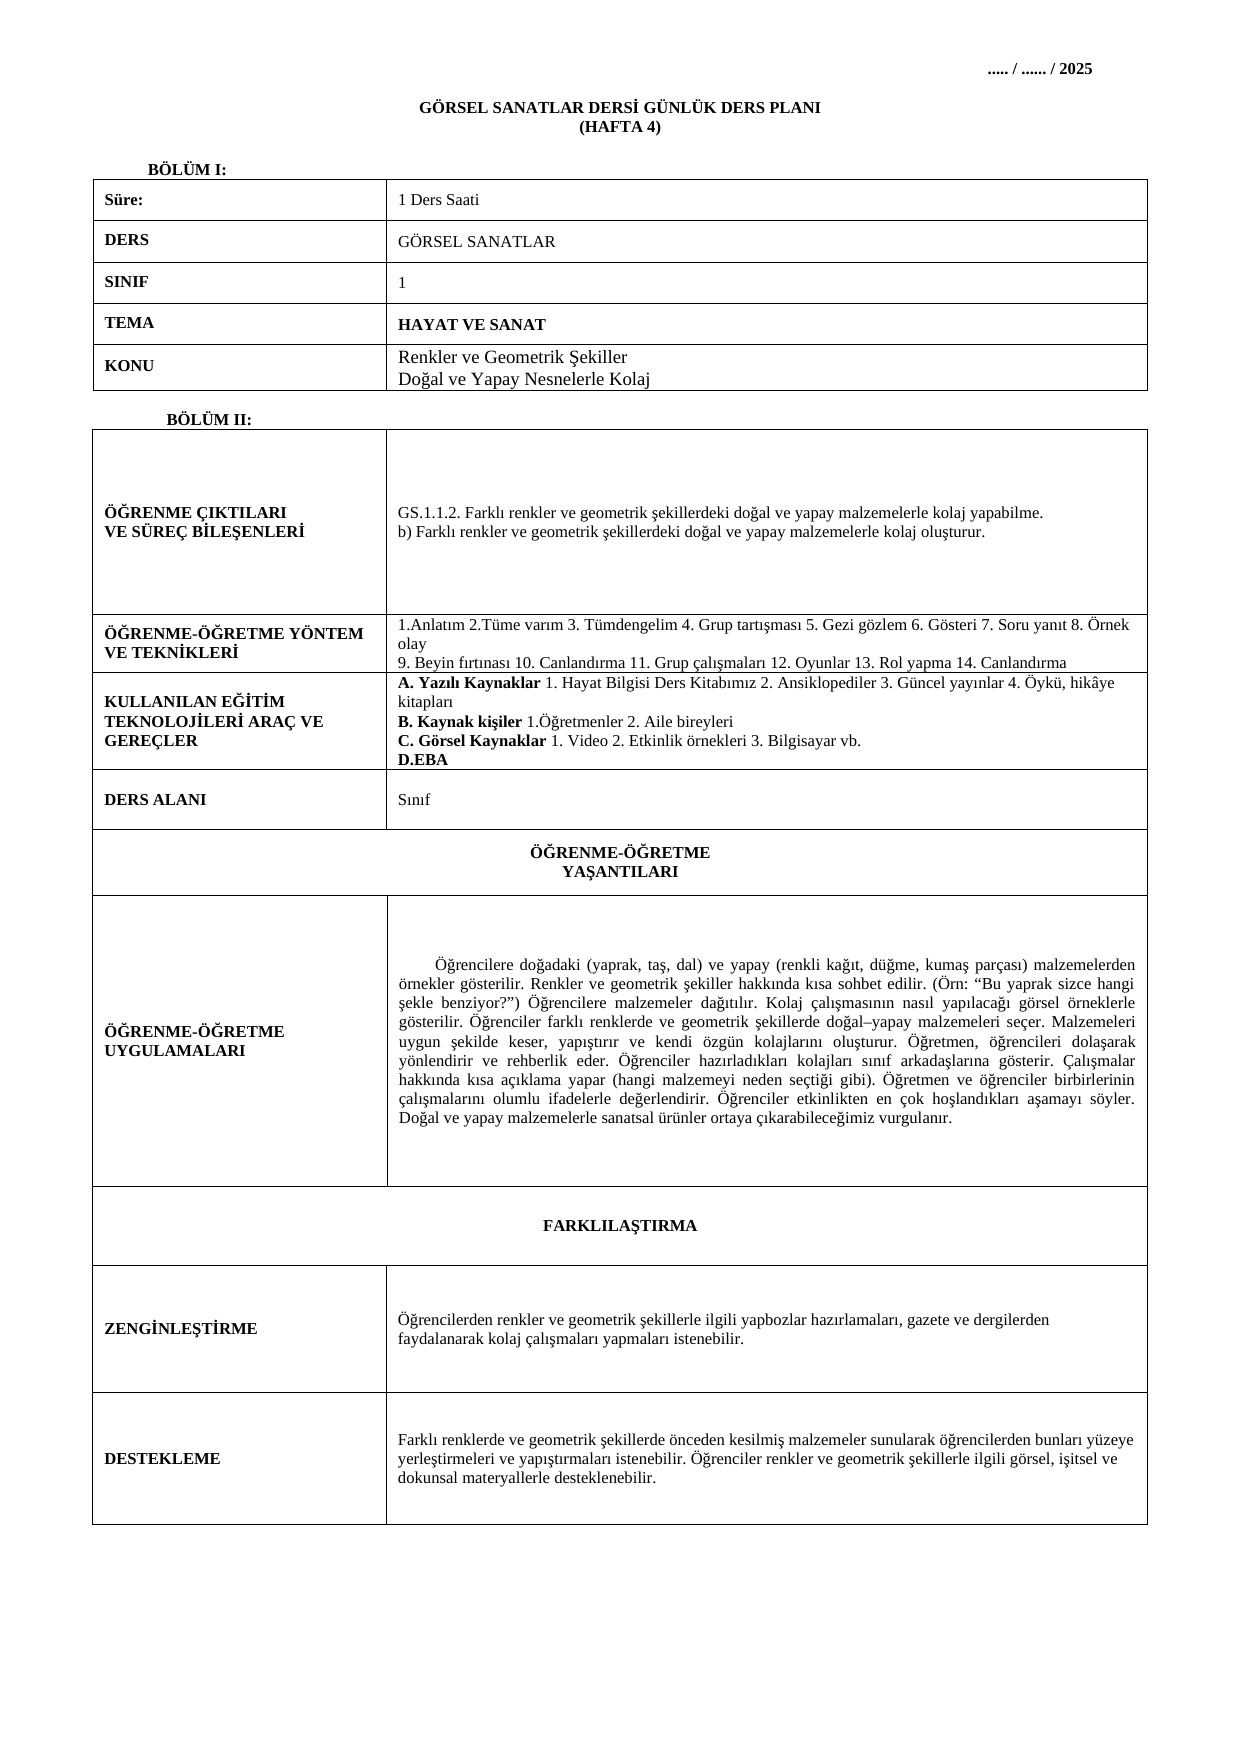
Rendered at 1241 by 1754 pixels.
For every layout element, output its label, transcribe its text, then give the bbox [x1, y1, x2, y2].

table_cell A. Yazılı Kaynaklar 1. Hayat Bilgisi Ders Kitabımız 2. Ansiklopediler 3. Güncel yayınlar 4. Öykü, hikâye kitapları B. Kaynak kişiler 1.Öğretmenler 2. Aile bireyleri C. Görsel Kaynaklar 1. Video 2. Etkinlik örnekleri 3. Bilgisayar vb. D.EBA [387, 673, 1147, 769]
table_cell KONU [94, 345, 386, 390]
table_cell ZENGİNLEŞTİRME [93, 1266, 386, 1392]
table_header GS.1.1.2. Farklı renkler ve geometrik şekillerdeki doğal ve yapay malzemelerle kolaj yapabilme. b) Farklı renkler ve geometrik şekillerdeki doğal ve yapay malzemelerle kolaj oluşturur. [387, 430, 1147, 613]
table_cell Farklı renklerde ve geometrik şekillerde önceden kesilmiş malzemeler sunularak öğrencilerden bunları yüzeye yerleştirmeleri ve yapıştırmaları istenebilir. Öğrenciler renkler ve geometrik şekillerle ilgili görsel, işitsel ve dokunsal materyallerle desteklenebilir. [387, 1393, 1147, 1524]
text ..... / ...... / 2025 [148, 59, 1092, 78]
table_cell GÖRSEL SANATLAR [387, 221, 1147, 262]
table_cell DESTEKLEME [93, 1393, 386, 1524]
table_cell DERS [94, 221, 386, 262]
table_cell DERS ALANI [93, 770, 386, 828]
table_cell ÖĞRENME-ÖĞRETME YAŞANTILARI [93, 830, 1147, 895]
table_cell Sınıf [387, 770, 1147, 828]
text BÖLÜM I: [148, 160, 1092, 179]
table_cell Renkler ve Geometrik Şekiller Doğal ve Yapay Nesnelerle Kolaj [387, 345, 1147, 390]
table_cell Öğrencilerden renkler ve geometrik şekillerle ilgili yapbozlar hazırlamaları, gazete ve dergilerden faydalanarak kolaj çalışmaları yapmaları istenebilir. [387, 1266, 1147, 1392]
table_header 1 Ders Saati [387, 180, 1147, 220]
text BÖLÜM II: [148, 410, 1092, 429]
table_cell Öğrencilere doğadaki (yaprak, taş, dal) ve yapay (renkli kağıt, düğme, kumaş parçası) malzemelerden örnekler gösterilir. Renkler ve geometrik şekiller hakkında kısa sohbet edilir. (Örn: “Bu yaprak sizce hangi şekle benziyor?”) Öğrencilere malzemeler dağıtılır. Kolaj çalışmasının nasıl yapılacağı görsel örneklerle gösterilir. Öğrenciler farklı renklerde ve geometrik şekillerde doğal–yapay malzemeleri seçer. Malzemeleri uygun şekilde keser, yapıştırır ve kendi özgün kolajlarını oluşturur. Öğretmen, öğrencileri dolaşarak yönlendirir ve rehberlik eder. Öğrenciler hazırladıkları kolajları sınıf arkadaşlarına gösterir. Çalışmalar hakkında kısa açıklama yapar (hangi malzemeyi neden seçtiği gibi). Öğretmen ve öğrenciler birbirlerinin çalışmalarını olumlu ifadelerle değerlendirir. Öğrenciler etkinlikten en çok hoşlandıkları aşamayı söyler. Doğal ve yapay malzemelerle sanatsal ürünler ortaya çıkarabileceğimiz vurgulanır. [388, 896, 1147, 1186]
table_cell ÖĞRENME-ÖĞRETME YÖNTEM VE TEKNİKLERİ [93, 615, 386, 672]
table_header ÖĞRENME ÇIKTILARI VE SÜREÇ BİLEŞENLERİ [93, 430, 386, 613]
table_header Süre: [94, 180, 386, 220]
table_cell FARKLILAŞTIRMA [93, 1187, 1147, 1265]
table_cell ÖĞRENME-ÖĞRETME UYGULAMALARI [93, 896, 387, 1186]
table_cell 1.Anlatım 2.Tüme varım 3. Tümdengelim 4. Grup tartışması 5. Gezi gözlem 6. Gösteri 7. Soru yanıt 8. Örnek olay 9. Beyin fırtınası 10. Canlandırma 11. Grup çalışmaları 12. Oyunlar 13. Rol yapma 14. Canlandırma [387, 615, 1147, 672]
text GÖRSEL SANATLAR DERSİ GÜNLÜK DERS PLANI [148, 97, 1092, 117]
table_cell KULLANILAN EĞİTİM TEKNOLOJİLERİ ARAÇ VE GEREÇLER [93, 673, 386, 769]
text (HAFTA 4) [148, 117, 1092, 136]
table_cell 1 [387, 263, 1147, 303]
table_cell SINIF [94, 263, 386, 303]
table_cell HAYAT VE SANAT [387, 304, 1147, 344]
table_cell TEMA [94, 304, 386, 344]
